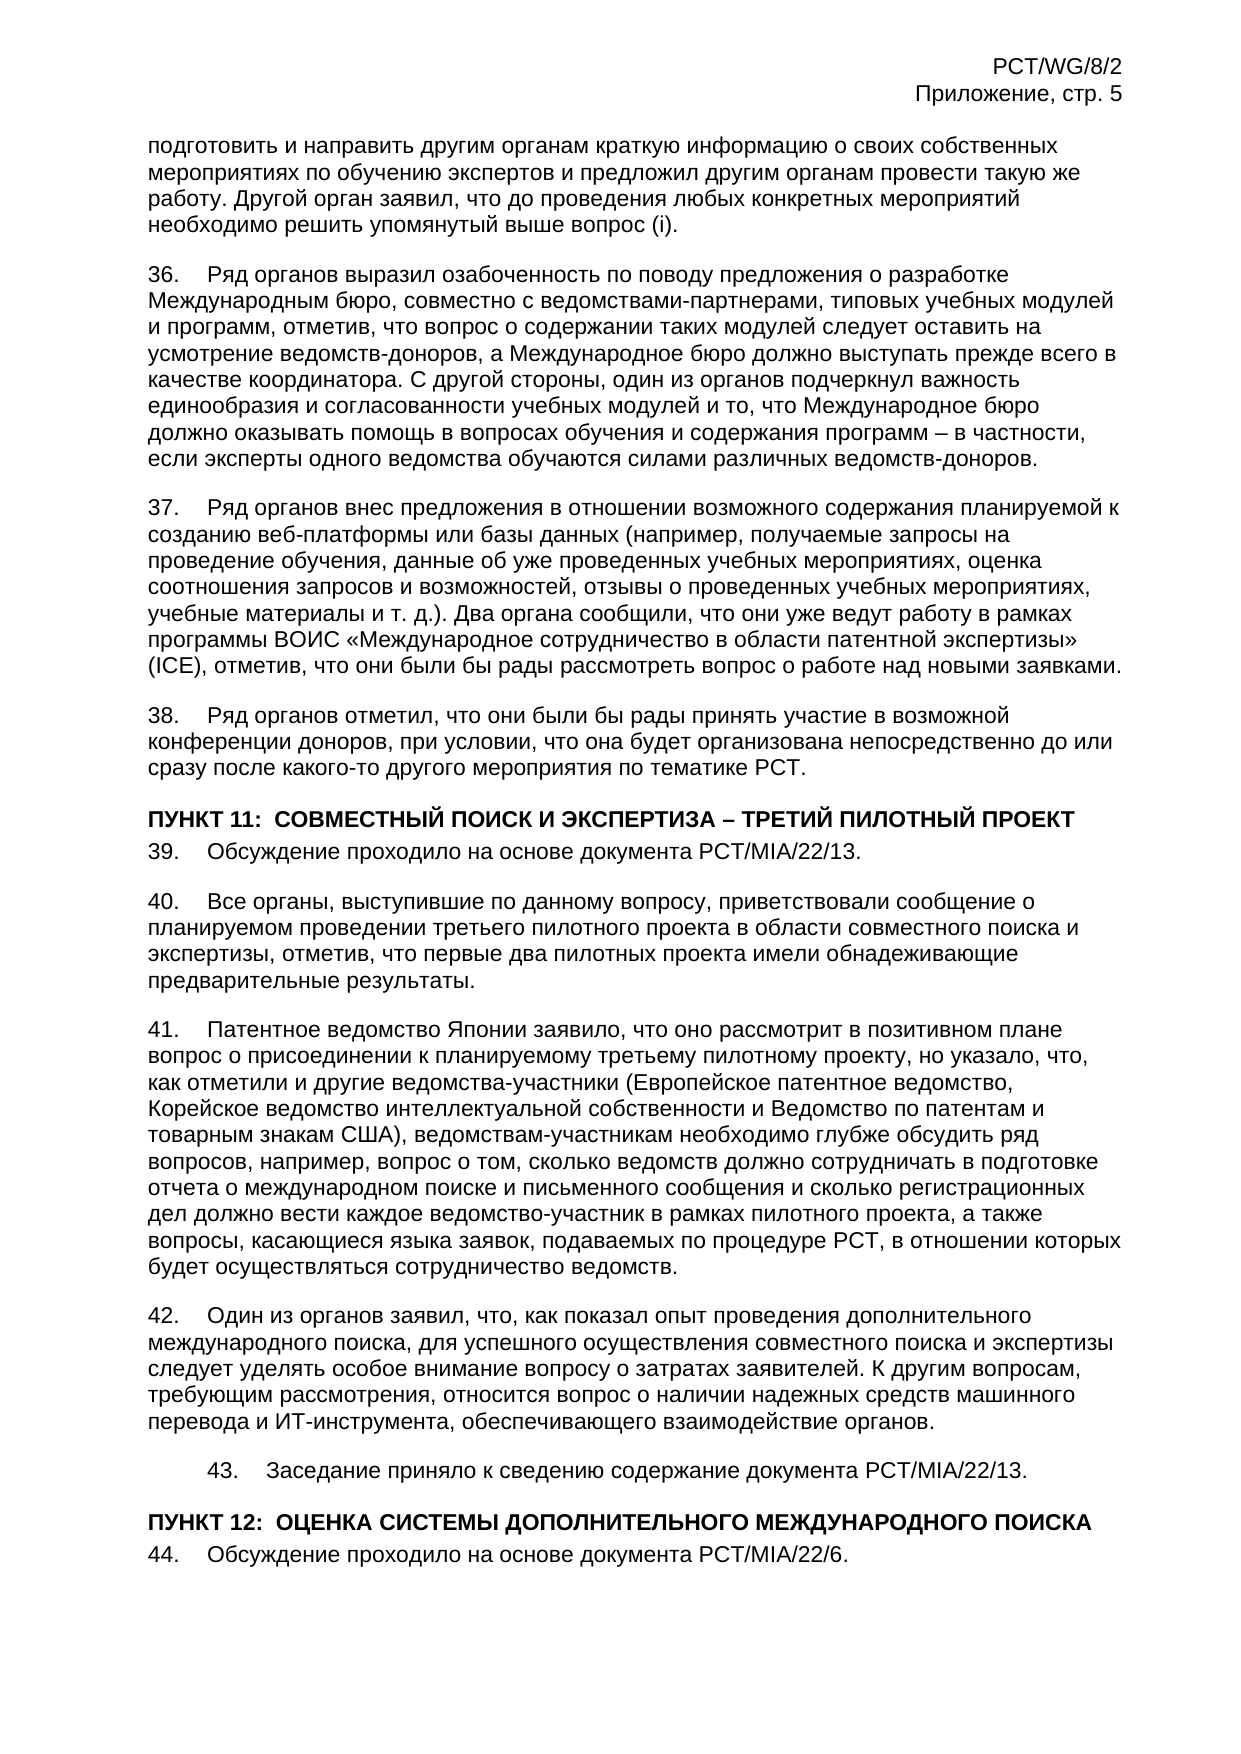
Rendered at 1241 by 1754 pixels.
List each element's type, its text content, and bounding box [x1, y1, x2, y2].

text Патентное ведомство Японии заявило, что оно рассмотрит в позитивном плане вопрос о присоединении к планируемому третьему пилотному проекту, но указало, что, как отметили и другие ведомства-участники (Европейское патентное ведомство, Корейское ведомство интеллектуальной собственности и Ведомство по патентам и товарным знакам США), ведомствам-участникам необходимо глубже обсудить ряд вопросов, например, вопрос о том, сколько ведомств должно сотрудничать в подготовке отчета о международном поиске и письменного сообщения и сколько регистрационных дел должно вести каждое ведомство-участник в рамках пилотного проекта, а также вопросы, касающиеся языка заявок, подаваемых по процедуре PCT, в отношении которых будет осуществляться сотрудничество ведомств. [148, 1016, 1122, 1279]
text Все органы, выступившие по данному вопросу, приветствовали сообщение о планируемом проведении третьего пилотного проекта в области совместного поиска и экспертизы, отметив, что первые два пилотных проекта имели обнадеживающие предварительные результаты. [148, 888, 1122, 993]
text Ряд органов отметил, что они были бы рады принять участие в возможной конференции доноров, при условии, что она будет организована непосредственно до или сразу после какого-то другого мероприятия по тематике PCT. [148, 702, 1122, 781]
subtitle ПУНКТ 12: оценка СИСТЕМЫ ДОПОЛНИТЕЛЬНОГО МЕЖДУНАРОДНОГО ПОИСКА [148, 1508, 1122, 1535]
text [148, 132, 1122, 238]
text Обсуждение проходило на основе документа PCT/MIA/22/6. [148, 1541, 1122, 1567]
text Один из органов заявил, что, как показал опыт проведения дополнительного международного поиска, для успешного осуществления совместного поиска и экспертизы следует уделять особое внимание вопросу о затратах заявителей. К другим вопросам, требующим рассмотрения, относится вопрос о наличии надежных средств машинного перевода и ИТ-инструмента, обеспечивающего взаимодействие органов. [148, 1302, 1122, 1434]
text Заседание приняло к сведению содержание документа PCT/MIA/22/13. [207, 1457, 1122, 1483]
text Ряд органов выразил озабоченность по поводу предложения о разработке Международным бюро, совместно с ведомствами-партнерами, типовых учебных модулей и программ, отметив, что вопрос о содержании таких модулей следует оставить на усмотрение ведомств-доноров, а Международное бюро должно выступать прежде всего в качестве координатора. С другой стороны, один из органов подчеркнул важность единообразия и согласованности учебных модулей и то, что Международное бюро должно оказывать помощь в вопросах обучения и содержания программ – в частности, если эксперты одного ведомства обучаются силами различных ведомств-доноров. [148, 261, 1122, 471]
subtitle ПУНКТ 11: Совместный поиск и Экспертиза – Третий пилотный проект [148, 806, 1122, 832]
text Обсуждение проходило на основе документа PCT/MIA/22/13. [148, 838, 1122, 865]
text Ряд органов внес предложения в отношении возможного содержания планируемой к созданию веб-платформы или базы данных (например, получаемые запросы на проведение обучения, данные об уже проведенных учебных мероприятиях, оценка соотношения запросов и возможностей, отзывы о проведенных учебных мероприятиях, учебные материалы и т. д.). Два органа сообщили, что они уже ведут работу в рамках программы ВОИС «Международное сотрудничество в области патентной экспертизы» (ICE), отметив, что они были бы рады рассмотреть вопрос о работе над новыми заявками. [148, 494, 1122, 679]
